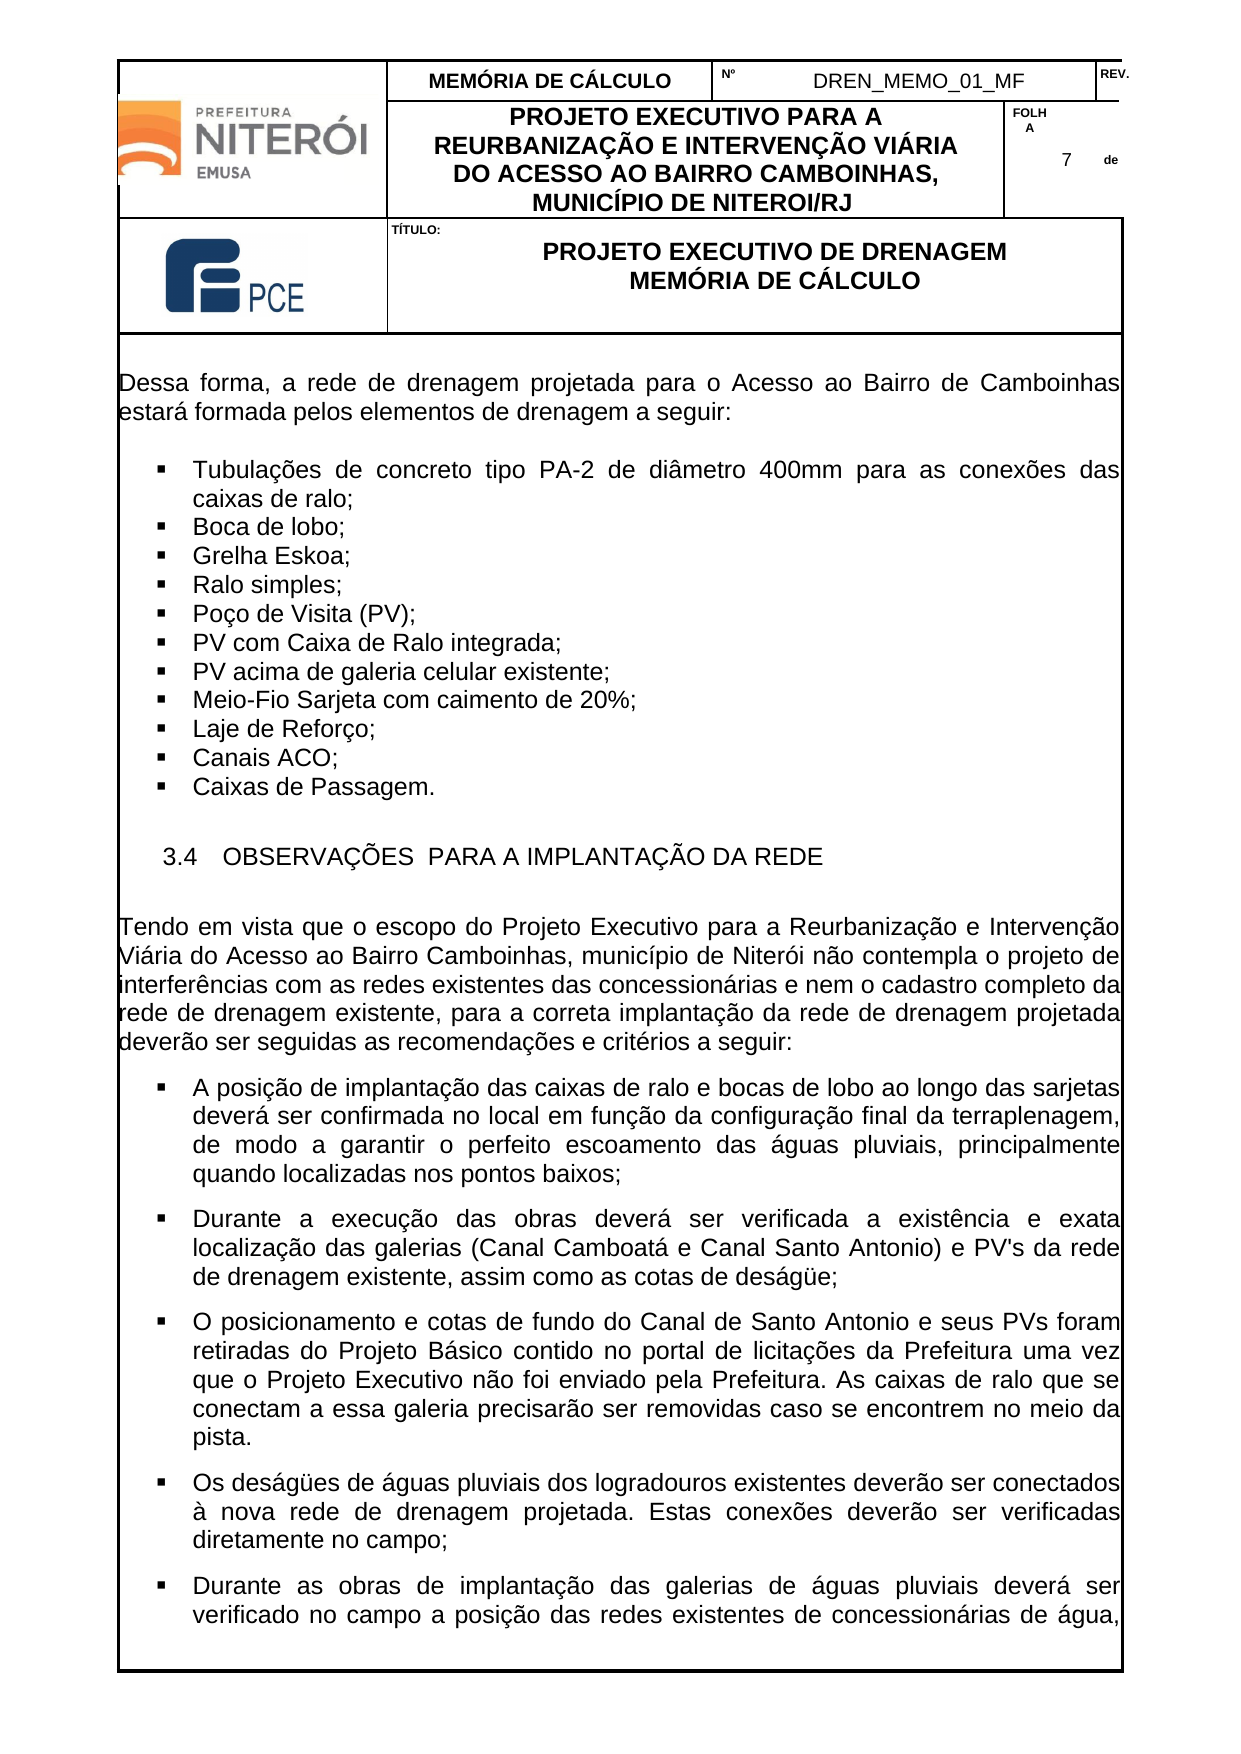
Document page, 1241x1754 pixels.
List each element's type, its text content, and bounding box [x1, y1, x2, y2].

list PV com Caixa de Ralo integrada; [155, 628, 1122, 657]
list Os deságües de águas pluviais dos logradouros existentes deverão ser conectados à nova rede de drenagem projetada. Estas conexões deverão ser verificadas diretamente no campo; [155, 1468, 1122, 1554]
text Dessa forma, a rede de drenagem projetada para o Acesso ao Bairro de Camboinhas estará formada pelos elementos de drenagem a seguir: [118, 368, 1122, 426]
list O posicionamento e cotas de fundo do Canal de Santo Antonio e seus PVs foram retiradas do Projeto Básico contido no portal de licitações da Prefeitura uma vez que o Projeto Executivo não foi enviado pela Prefeitura. As caixas de ralo que se conectam a essa galeria precisarão ser removidas caso se encontrem no meio da pista. [155, 1307, 1122, 1451]
list Caixas de Passagem. [155, 772, 1122, 801]
picture [161, 233, 308, 317]
list A posição de implantação das caixas de ralo e bocas de lobo ao longo das sarjetas deverá ser confirmada no local em função da configuração final da terraplenagem, de modo a garantir o perfeito escoamento das águas pluviais, principalmente quando localizadas nos pontos baixos; [155, 1072, 1122, 1188]
list Poço de Visita (PV); [155, 599, 1122, 628]
list Canais ACO; [155, 743, 1122, 772]
list Durante a execução das obras deverá ser verificada a existência e exata localização das galerias (Canal Camboatá e Canal Santo Antonio) e PV's da rede de drenagem existente, assim como as cotas de deságüe; [155, 1204, 1122, 1291]
text Tendo em vista que o escopo do Projeto Executivo para a Reurbanização e Intervenção Viária do Acesso ao Bairro Camboinhas, município de Niterói não contempla o projeto de interferências com as redes existentes das concessionárias e nem o cadastro completo da rede de drenagem existente, para a correta implantação da rede de drenagem projetada deverão ser seguidas as recomendações e critérios a seguir: [118, 912, 1122, 1056]
subtitle observações para a implantação da rede [162, 842, 1122, 871]
list Ralo simples; [155, 570, 1122, 599]
picture [118, 94, 379, 185]
list Laje de Reforço; [155, 714, 1122, 743]
list Grelha Eskoa; [155, 541, 1122, 570]
list PV acima de galeria celular existente; [155, 657, 1122, 685]
list Boca de lobo; [155, 512, 1122, 541]
list Meio-Fio Sarjeta com caimento de 20%; [155, 685, 1122, 714]
list Tubulações de concreto tipo PA-2 de diâmetro 400mm para as conexões das caixas de ralo; [155, 455, 1122, 512]
